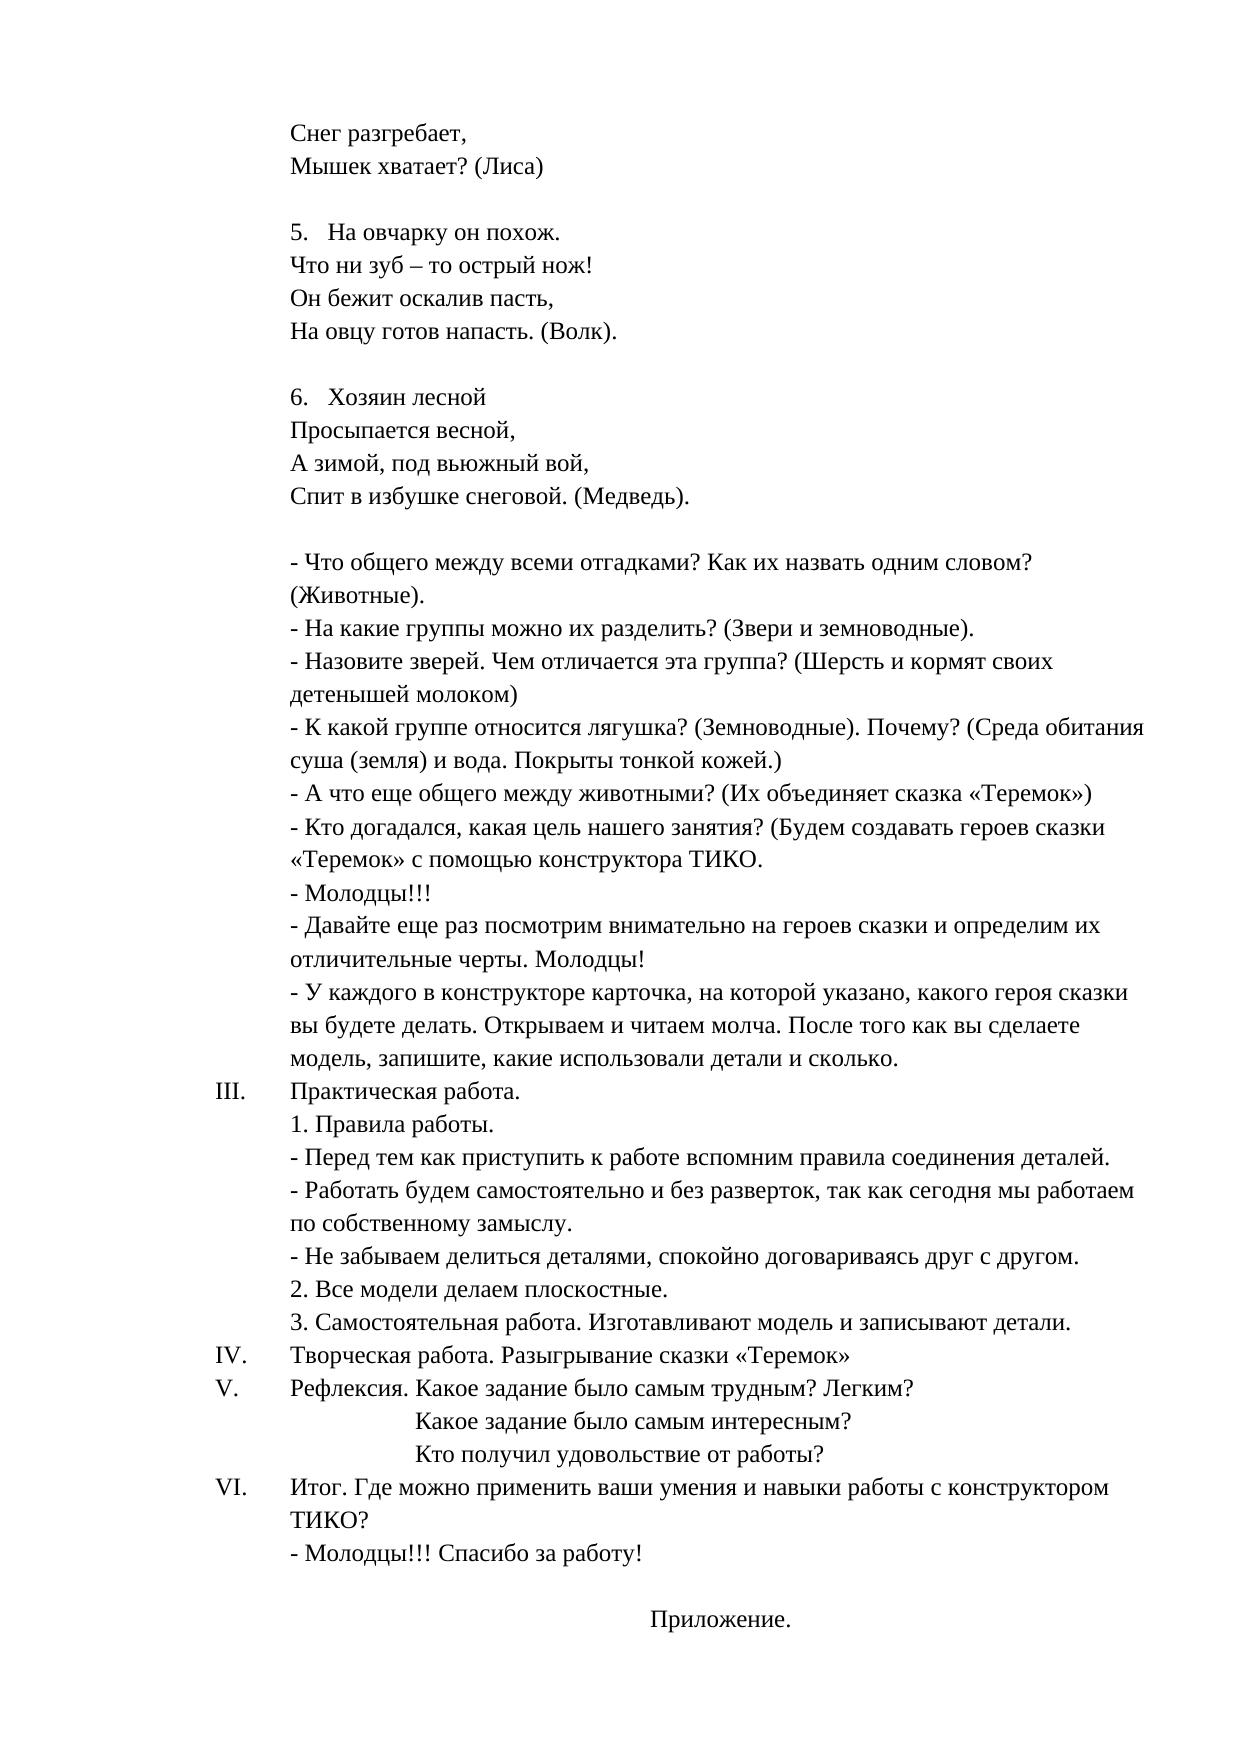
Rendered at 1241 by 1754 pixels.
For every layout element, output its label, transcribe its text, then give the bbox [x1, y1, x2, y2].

list - Кто догадался, какая цель нашего занятия? (Будем создавать героев сказки «Теремок» с помощью конструктора ТИКО. [290, 812, 1152, 873]
list Просыпается весной, [290, 415, 1152, 444]
list 1. Правила работы. [290, 1109, 1152, 1137]
list Спит в избушке снеговой. (Медведь). [290, 481, 1152, 510]
list - К какой группе относится лягушка? (Земноводные). Почему? (Среда обитания суша (земля) и вода. Покрыты тонкой кожей.) [290, 712, 1152, 774]
list - Давайте еще раз посмотрим внимательно на героев сказки и определим их отличительные черты. Молодцы! [290, 911, 1152, 972]
list Хозяин лесной [290, 382, 1152, 411]
list - Молодцы!!! [290, 878, 1152, 906]
list На овцу готов напасть. (Волк). [290, 316, 1152, 345]
list Какое задание было самым интересным? [290, 1406, 1152, 1435]
list 3. Самостоятельная работа. Изготавливают модель и записывают детали. [290, 1307, 1152, 1336]
list Снег разгребает, [290, 118, 1152, 147]
list - У каждого в конструкторе карточка, на которой указано, какого героя сказки вы будете делать. Открываем и читаем молча. После того как вы сделаете модель, запишите, какие использовали детали и сколько. [290, 977, 1152, 1071]
list - Что общего между всеми отгадками? Как их назвать одним словом? (Животные). [290, 547, 1152, 609]
list На овчарку он похож. [290, 217, 1152, 246]
list - Не забываем делиться деталями, спокойно договариваясь друг с другом. [290, 1241, 1152, 1269]
list - Перед тем как приступить к работе вспомним правила соединения деталей. [290, 1142, 1152, 1171]
list 2. Все модели делаем плоскостные. [290, 1274, 1152, 1303]
list А зимой, под вьюжный вой, [290, 448, 1152, 477]
list - Молодцы!!! Спасибо за работу! [290, 1538, 1152, 1567]
list Итог. Где можно применить ваши умения и навыки работы с конструктором ТИКО? [215, 1472, 1152, 1534]
list Кто получил удовольствие от работы? [290, 1439, 1152, 1468]
list Что ни зуб – то острый нож! [290, 250, 1152, 279]
list - А что еще общего между животными? (Их объединяет сказка «Теремок») [290, 778, 1152, 807]
list - На какие группы можно их разделить? (Звери и земноводные). [290, 613, 1152, 642]
list Творческая работа. Разыгрывание сказки «Теремок» [215, 1340, 1152, 1369]
list Мышек хватает? (Лиса) [290, 151, 1152, 180]
list - Назовите зверей. Чем отличается эта группа? (Шерсть и кормят своих детенышей молоком) [290, 646, 1152, 708]
list Рефлексия. Какое задание было самым трудным? Легким? [215, 1373, 1152, 1402]
list - Работать будем самостоятельно и без разверток, так как сегодня мы работаем по собственному замыслу. [290, 1175, 1152, 1237]
list Практическая работа. [215, 1076, 1152, 1104]
list Приложение. [290, 1604, 1152, 1633]
list Он бежит оскалив пасть, [290, 283, 1152, 312]
